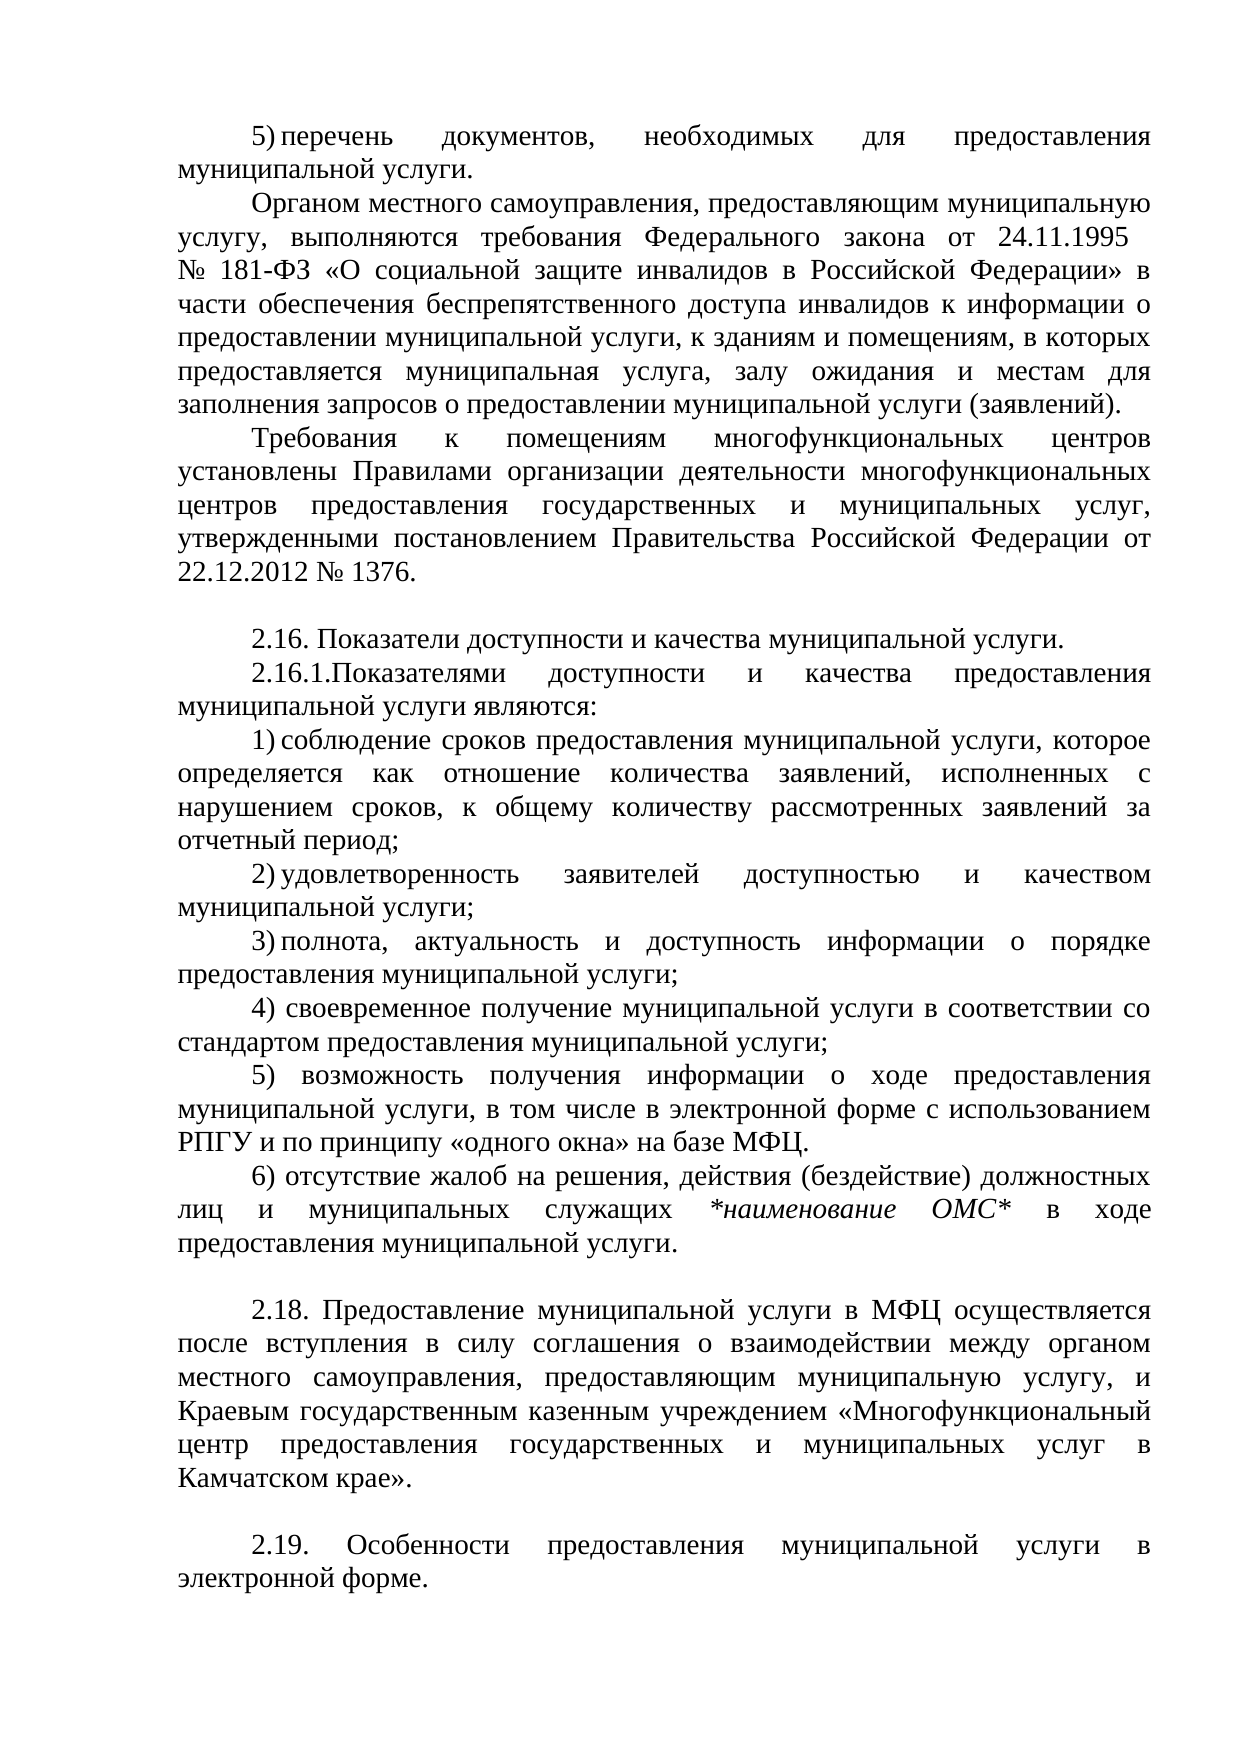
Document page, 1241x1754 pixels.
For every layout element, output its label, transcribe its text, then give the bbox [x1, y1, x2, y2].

list 4) своевременное получение муниципальной услуги в соответствии со стандартом предоставления муниципальной услуги; [177, 990, 1152, 1057]
text 6) отсутствие жалоб на решения, действия (бездействие) должностных лиц и муниципальных служащих *наименование ОМС* в ходе предоставления муниципальной услуги. [177, 1158, 1152, 1258]
text 2.16. Показатели доступности и качества муниципальной услуги. [177, 621, 1152, 655]
list удовлетворенность заявителей доступностью и качеством муниципальной услуги; [177, 856, 1152, 923]
text 5) возможность получения информации о ходе предоставления муниципальной услуги, в том числе в электронной форме с использованием РПГУ и по принципу «одного окна» на базе МФЦ. [177, 1057, 1152, 1158]
text Требования к помещениям многофункциональных центров установлены Правилами организации деятельности многофункциональных центров предоставления государственных и муниципальных услуг, утвержденными постановлением Правительства Российской Федерации от 22.12.2012 № 1376. [177, 420, 1152, 588]
text Органом местного самоуправления, предоставляющим муниципальную услугу, выполняются требования Федерального закона от 24.11.1995 № 181-ФЗ «О социальной защите инвалидов в Российской Федерации» в части обеспечения беспрепятственного доступа инвалидов к информации о предоставлении муниципальной услуги, к зданиям и помещениям, в которых предоставляется муниципальная услуга, залу ожидания и местам для заполнения запросов о предоставлении муниципальной услуги (заявлений). [177, 185, 1152, 420]
text 2.19. Особенности предоставления муниципальной услуги в электронной форме. [177, 1527, 1152, 1594]
text 2.18. Предоставление муниципальной услуги в МФЦ осуществляется после вступления в силу соглашения о взаимодействии между органом местного самоуправления, предоставляющим муниципальную услугу, и Краевым государственным казенным учреждением «Многофункциональный центр предоставления государственных и муниципальных услуг в Камчатском крае». [177, 1292, 1152, 1493]
text 2.16.1.Показателями доступности и качества предоставления муниципальной услуги являются: [177, 655, 1152, 722]
text 5) перечень документов, необходимых для предоставления муниципальной услуги. [177, 118, 1152, 185]
list соблюдение сроков предоставления муниципальной услуги, которое определяется как отношение количества заявлений, исполненных с нарушением сроков, к общему количеству рассмотренных заявлений за отчетный период; [177, 722, 1152, 856]
list полнота, актуальность и доступность информации о порядке предоставления муниципальной услуги; [177, 923, 1152, 990]
